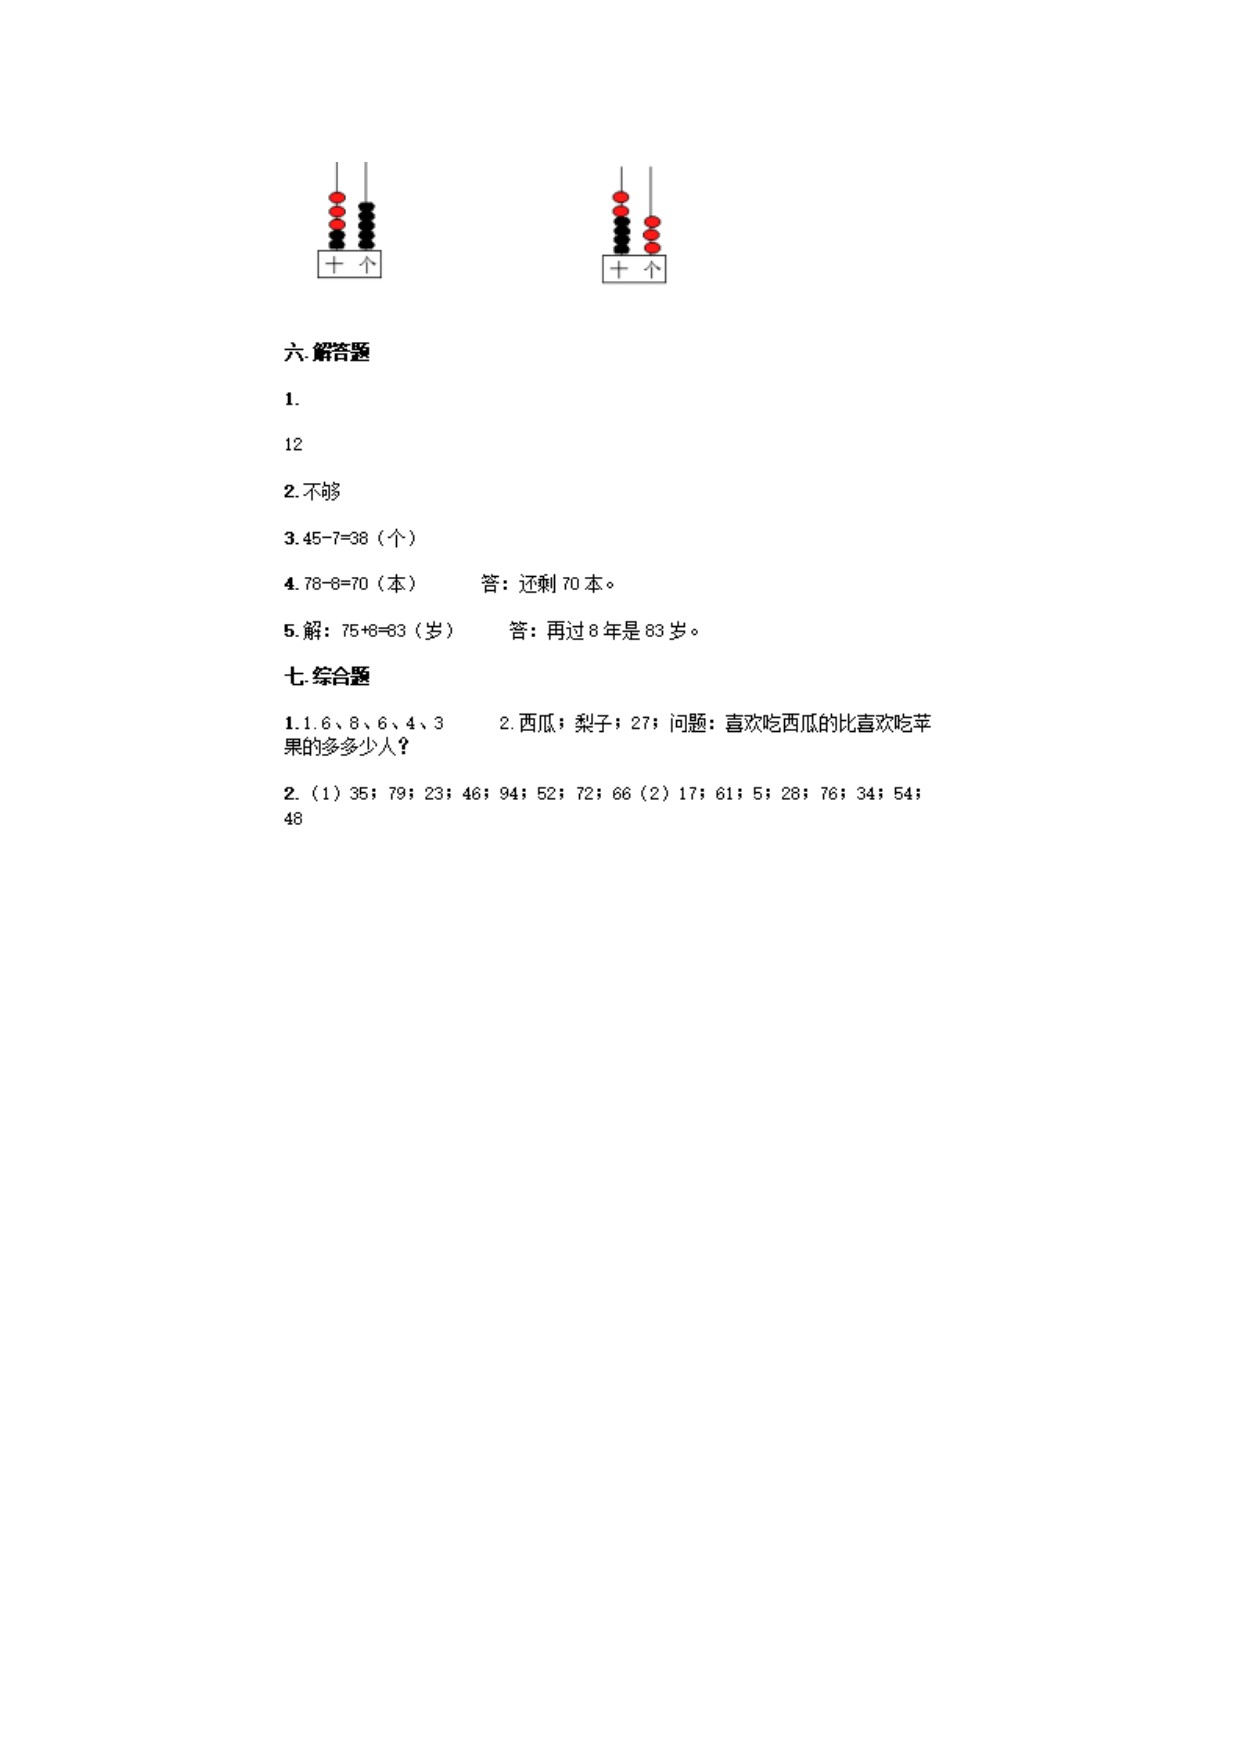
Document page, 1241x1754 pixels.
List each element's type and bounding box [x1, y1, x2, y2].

picture [263, 162, 978, 850]
